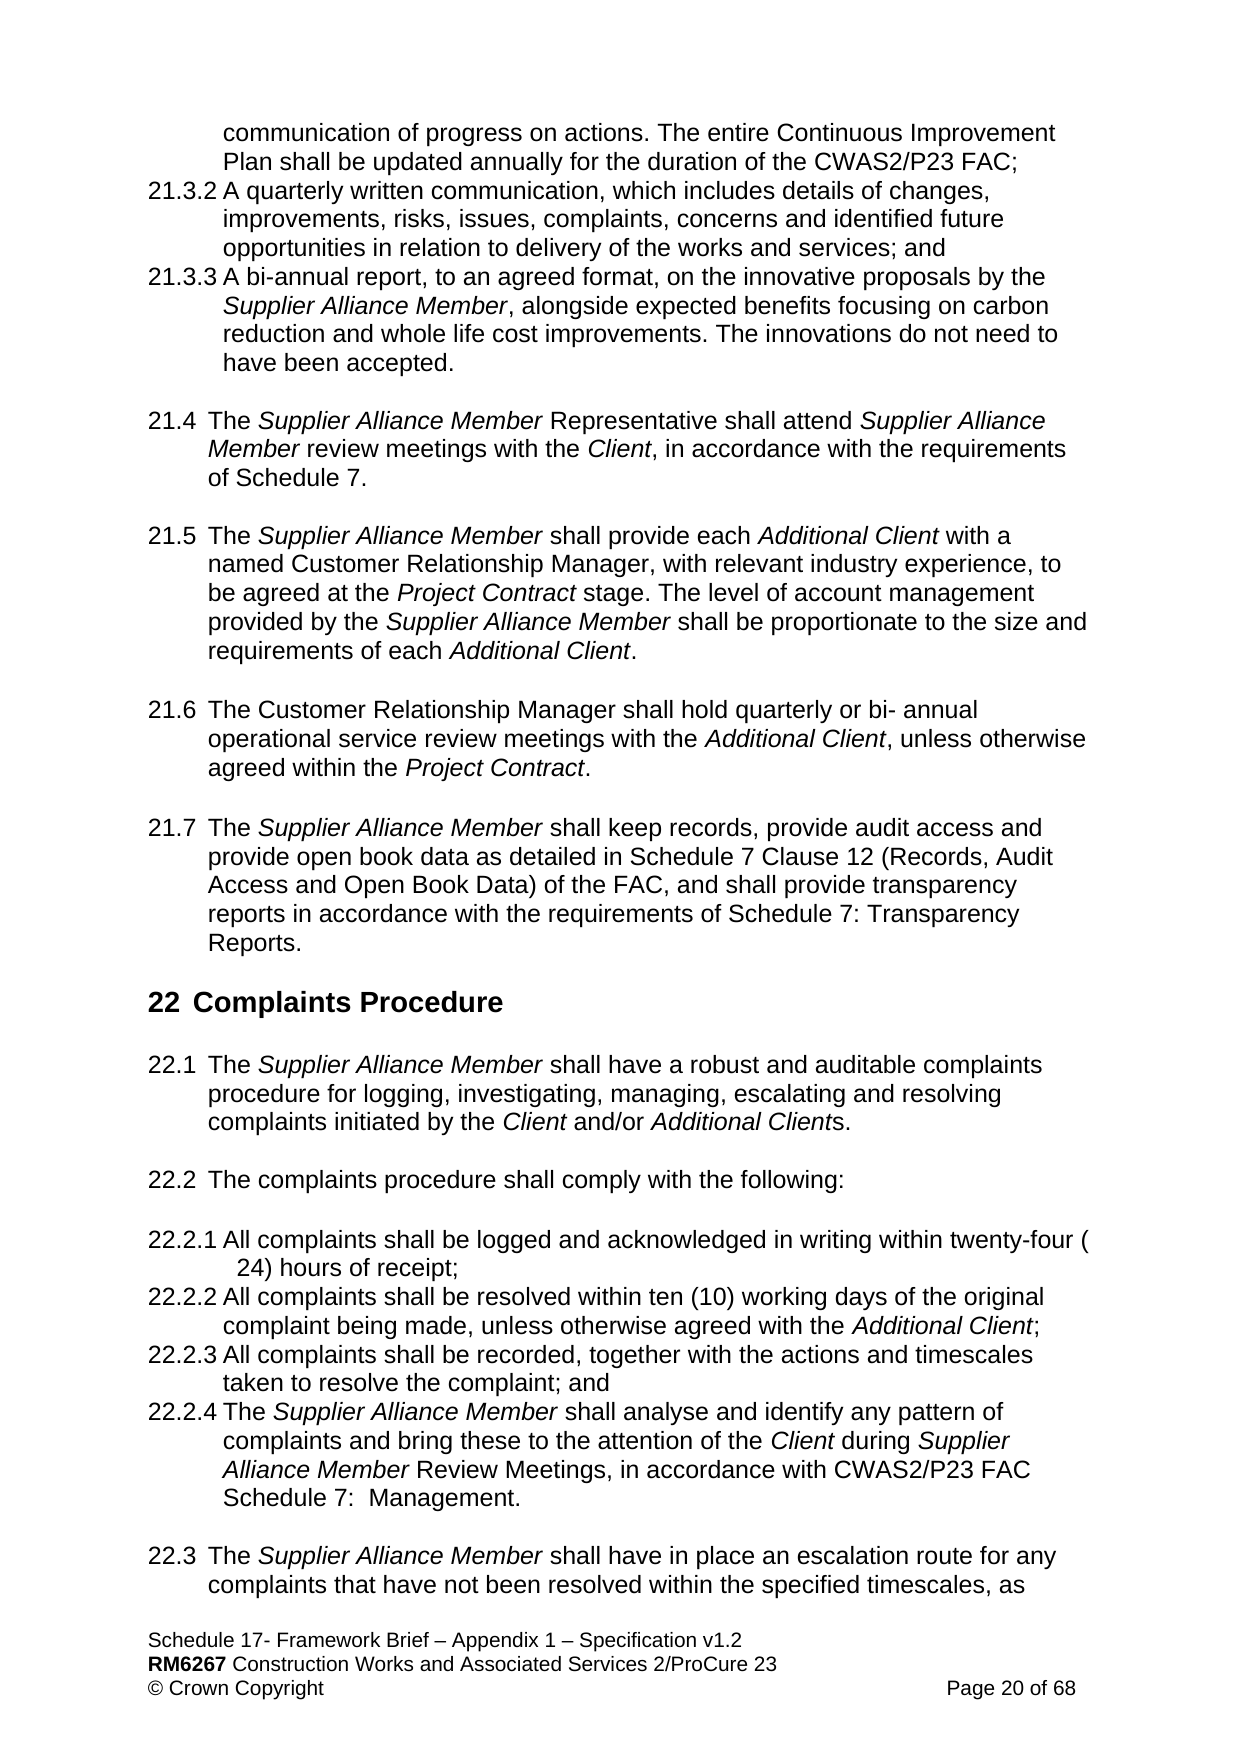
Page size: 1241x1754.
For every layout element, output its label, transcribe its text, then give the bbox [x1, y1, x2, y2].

list The Supplier Alliance Member shall analyse and identify any pattern of complaints and bring these to the attention of the Client during Supplier Alliance Member Review Meetings, in accordance with CWAS2/P23 FAC Schedule 7: Management. [148, 1397, 1092, 1512]
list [148, 118, 1092, 176]
list All complaints shall be recorded, together with the actions and timescales taken to resolve the complaint; and [148, 1339, 1092, 1397]
list The Supplier Alliance Member shall have a robust and auditable complaints procedure for logging, investigating, managing, escalating and resolving complaints initiated by the Client and/or Additional Clients. [148, 1050, 1092, 1136]
subtitle Complaints Procedure [148, 985, 1092, 1019]
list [148, 1541, 1092, 1598]
list A bi-annual report, to an agreed format, on the innovative proposals by the Supplier Alliance Member, alongside expected benefits focusing on carbon reduction and whole life cost improvements. The innovations do not need to have been accepted. [148, 262, 1092, 377]
list The Supplier Alliance Member shall keep records, provide audit access and provide open book data as detailed in Schedule 7 Clause 12 (Records, Audit Access and Open Book Data) of the FAC, and shall provide transparency reports in accordance with the requirements of Schedule 7: Transparency Reports. [148, 813, 1092, 956]
list The Customer Relationship Manager shall hold quarterly or bi- annual operational service review meetings with the Additional Client, unless otherwise agreed within the Project Contract. [148, 695, 1092, 782]
list The Supplier Alliance Member Representative shall attend Supplier Alliance Member review meetings with the Client, in accordance with the requirements of Schedule 7. [148, 406, 1092, 492]
list The Supplier Alliance Member shall provide each Additional Client with a named Customer Relationship Manager, with relevant industry experience, to be agreed at the Project Contract stage. The level of account management provided by the Supplier Alliance Member shall be proportionate to the size and requirements of each Additional Client. [148, 521, 1092, 664]
list The complaints procedure shall comply with the following: [148, 1165, 1092, 1193]
list All complaints shall be logged and acknowledged in writing within twenty-four ( 24) hours of receipt; [148, 1224, 1092, 1282]
list A quarterly written communication, which includes details of changes, improvements, risks, issues, complaints, concerns and identified future opportunities in relation to delivery of the works and services; and [148, 176, 1092, 262]
list All complaints shall be resolved within ten (10) working days of the original complaint being made, unless otherwise agreed with the Additional Client; [148, 1282, 1092, 1339]
